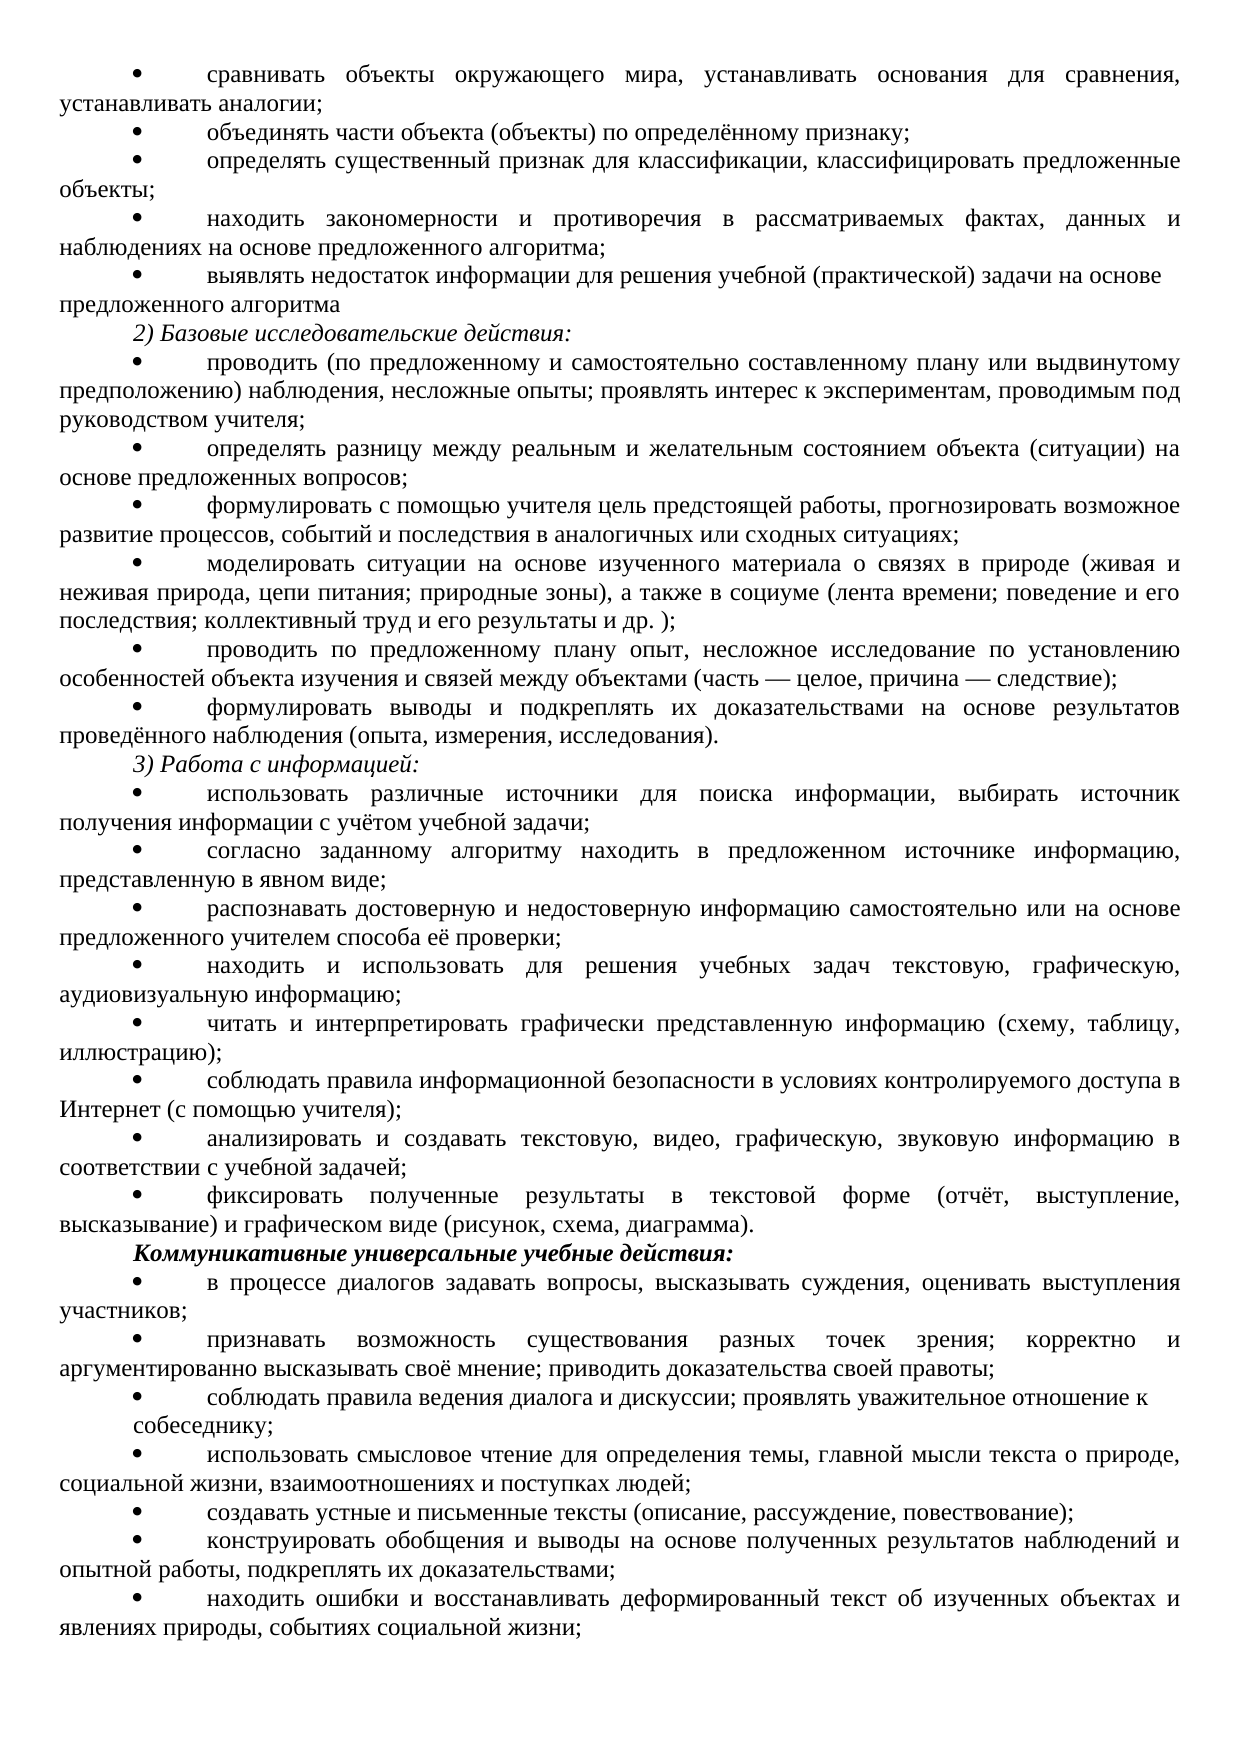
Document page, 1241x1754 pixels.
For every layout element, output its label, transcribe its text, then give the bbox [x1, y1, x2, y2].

list анализировать и создавать текстовую, видео, графическую, звуковую информацию в соответствии с учебной задачей; [59, 1123, 1181, 1180]
list моделировать ситуации на основе изученного материала о связях в природе (живая и неживая природа, цепи питания; природные зоны), а также в социуме (лента времени; поведение и его последствия; коллективный труд и его результаты и др. ); [59, 548, 1181, 634]
list согласно заданному алгоритму находить в предложенном источнике информацию, представленную в явном виде; [59, 835, 1181, 893]
list определять разницу между реальным и желательным состоянием объекта (ситуации) на основе предложенных вопросов; [59, 433, 1181, 490]
list признавать возможность существования разных точек зрения; корректно и аргументированно высказывать своё мнение; приводить доказательства своей правоты; [59, 1324, 1181, 1382]
list соблюдать правила информационной безопасности в условиях контролируемого доступа в Интернет (с помощью учителя); [59, 1065, 1181, 1123]
list создавать устные и письменные тексты (описание, рассуждение, повествование); [59, 1497, 1181, 1525]
list объединять части объекта (объекты) по определённому признаку; [59, 117, 1181, 145]
text Коммуникативные универсальные учебные действия: [59, 1238, 1181, 1267]
list формулировать с помощью учителя цель предстоящей работы, прогнозировать возможное развитие процессов, событий и последствия в аналогичных или сходных ситуациях; [59, 490, 1181, 548]
list сравнивать объекты окружающего мира, устанавливать основания для сравнения, устанавливать аналогии; [59, 59, 1181, 117]
list проводить по предложенному плану опыт, несложное исследование по установлению особенностей объекта изучения и связей между объектами (часть — целое, причина — следствие); [59, 634, 1181, 692]
list определять существенный признак для классификации, классифицировать предложенные объекты; [59, 145, 1181, 203]
list читать и интерпретировать графически представленную информацию (схему, таблицу, иллюстрацию); [59, 1008, 1181, 1065]
list находить ошибки и восстанавливать деформированный текст об изученных объектах и явлениях природы, событиях социальной жизни; [59, 1583, 1181, 1640]
list конструировать обобщения и выводы на основе полученных результатов наблюдений и опытной работы, подкреплять их доказательствами; [59, 1525, 1181, 1583]
text 3) Работа с информацией: [59, 749, 1181, 778]
list фиксировать полученные результаты в текстовой форме (отчёт, выступление, высказывание) и графическом виде (рисунок, схема, диаграмма). [59, 1180, 1181, 1238]
list использовать различные источники для поиска информации, выбирать источник получения информации с учётом учебной задачи; [59, 778, 1181, 835]
list выявлять недостаток информации для решения учебной (практической) задачи на основе [59, 260, 1181, 289]
text предложенного алгоритма [59, 289, 1181, 318]
text собеседнику; [59, 1410, 1181, 1439]
list проводить (по предложенному и самостоятельно составленному плану или выдвинутому предположению) наблюдения, несложные опыты; проявлять интерес к экспериментам, проводимым под руководством учителя; [59, 347, 1181, 433]
list находить закономерности и противоречия в рассматриваемых фактах, данных и наблюдениях на основе предложенного алгоритма; [59, 203, 1181, 260]
list распознавать достоверную и недостоверную информацию самостоятельно или на основе предложенного учителем способа её проверки; [59, 893, 1181, 950]
list находить и использовать для решения учебных задач текстовую, графическую, аудиовизуальную информацию; [59, 950, 1181, 1008]
list формулировать выводы и подкреплять их доказательствами на основе результатов проведённого наблюдения (опыта, измерения, исследования). [59, 692, 1181, 749]
list соблюдать правила ведения диалога и дискуссии; проявлять уважительное отношение к [59, 1382, 1181, 1410]
list в процессе диалогов задавать вопросы, высказывать суждения, оценивать выступления участников; [59, 1267, 1181, 1324]
list использовать смысловое чтение для определения темы, главной мысли текста о природе, социальной жизни, взаимоотношениях и поступках людей; [59, 1439, 1181, 1497]
text 2) Базовые исследовательские действия: [59, 318, 1181, 347]
